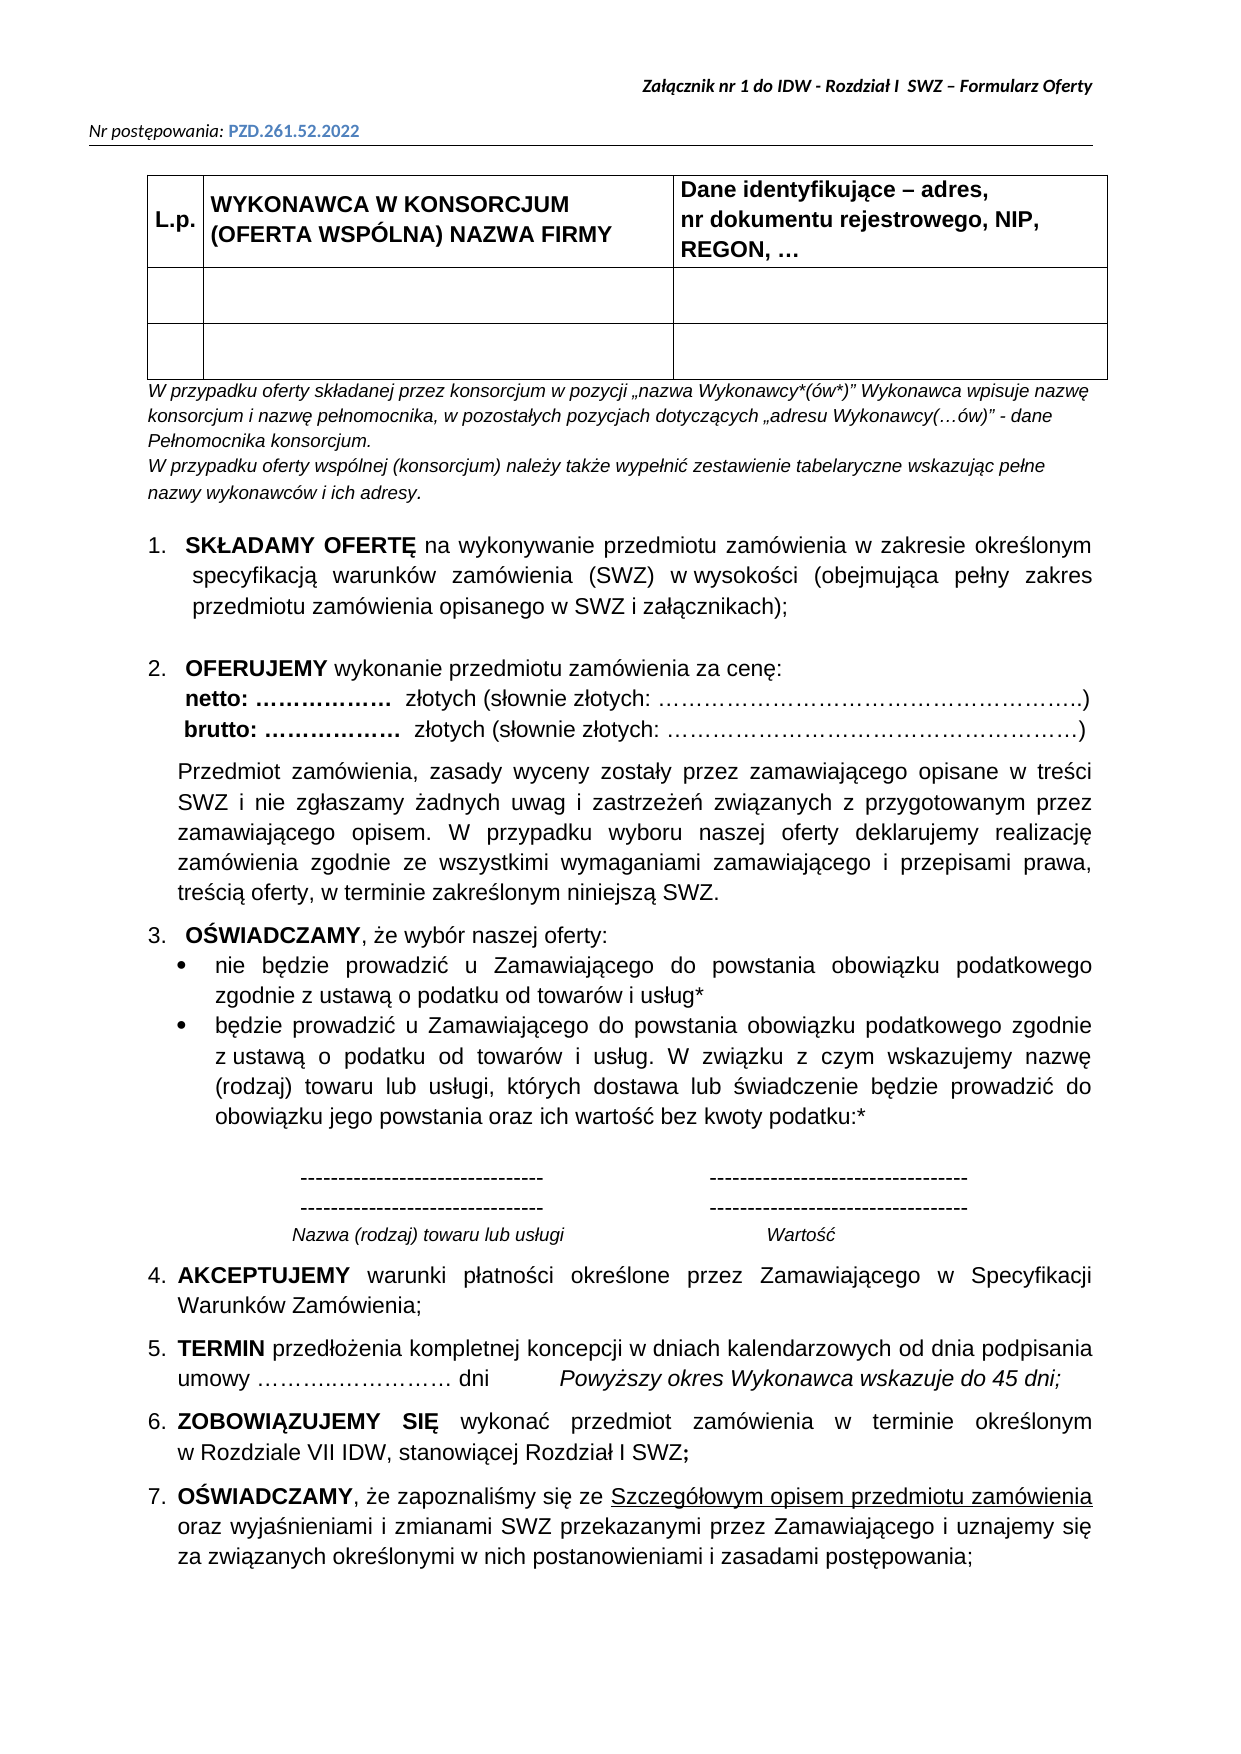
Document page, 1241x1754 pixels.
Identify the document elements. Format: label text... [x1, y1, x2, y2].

list nie będzie prowadzić u Zamawiającego do powstania obowiązku podatkowego zgodnie z ustawą o podatku od towarów i usług* [177, 952, 1093, 1008]
table_header WYKONAWCA W KONSORCJUM (OFERTA WSPÓLNA) NAZWA FIRMY [204, 176, 673, 267]
list OŚWIADCZAMY, że zapoznaliśmy się ze Szczegółowym opisem przedmiotu zamówienia oraz wyjaśnieniami i zmianami SWZ przekazanymi przez Zamawiającego i uznajemy się za związanych określonymi w nich postanowieniami i zasadami postępowania; [148, 1483, 1093, 1569]
text netto: ……………… złotych (słownie złotych: ………………………………………………..) [148, 685, 1093, 712]
table_cell [674, 268, 1107, 322]
text Przedmiot zamówienia, zasady wyceny zostały przez zamawiającego opisane w treści SWZ i nie zgłaszamy żadnych uwag i zastrzeżeń związanych z przygotowanym przez zamawiającego opisem. W przypadku wyboru naszej oferty deklarujemy realizację zamówienia zgodnie ze wszystkimi wymaganiami zamawiającego i przepisami prawa, treścią oferty, w terminie zakreślonym niniejszą SWZ. [177, 758, 1093, 905]
text -------------------------------- ---------------------------------- [177, 1163, 1093, 1190]
text W przypadku oferty wspólnej (konsorcjum) należy także wypełnić zestawienie tabelaryczne wskazując pełne nazwy wykonawców i ich adresy. [148, 455, 1093, 504]
list OŚWIADCZAMY, że wybór naszej oferty: [148, 922, 1093, 948]
text Nazwa (rodzaj) towaru lub usługi Wartość [177, 1224, 1093, 1245]
table_header Dane identyfikujące – adres, nr dokumentu rejestrowego, NIP, REGON, … [674, 176, 1107, 267]
table_cell [204, 324, 673, 379]
text brutto: ……………… złotych (słownie złotych: ………………………………………………) [177, 716, 1093, 742]
table_cell [148, 268, 203, 322]
text -------------------------------- ---------------------------------- [177, 1194, 1093, 1220]
table_cell [674, 324, 1107, 379]
list będzie prowadzić u Zamawiającego do powstania obowiązku podatkowego zgodnie z ustawą o podatku od towarów i usług. W związku z czym wskazujemy nazwę (rodzaj) towaru lub usługi, których dostawa lub świadczenie będzie prowadzić do obowiązku jego powstania oraz ich wartość bez kwoty podatku:* [177, 1012, 1093, 1129]
table_cell [148, 324, 203, 379]
list OFERUJEMY wykonanie przedmiotu zamówienia za cenę: [148, 655, 1093, 681]
text W przypadku oferty składanej przez konsorcjum w pozycji „nazwa Wykonawcy*(ów*)” Wykonawca wpisuje nazwę konsorcjum i nazwę pełnomocnika, w pozostałych pozycjach dotyczących „adresu Wykonawcy(…ów)” - dane Pełnomocnika konsorcjum. [148, 380, 1093, 451]
list AKCEPTUJEMY warunki płatności określone przez Zamawiającego w Specyfikacji Warunków Zamówienia; [148, 1262, 1093, 1318]
list ZOBOWIĄZUJEMY SIĘ wykonać przedmiot zamówienia w terminie określonym w Rozdziale VII IDW, stanowiącej Rozdział I SWZ; [148, 1408, 1093, 1466]
table_header L.p. [148, 176, 203, 267]
table_cell [204, 268, 673, 322]
list SKŁADAMY OFERTĘ na wykonywanie przedmiotu zamówienia w zakresie określonym specyfikacją warunków zamówienia (SWZ) w wysokości (obejmująca pełny zakres przedmiotu zamówienia opisanego w SWZ i załącznikach); [148, 532, 1093, 619]
list TERMIN przedłożenia kompletnej koncepcji w dniach kalendarzowych od dnia podpisania umowy ………..…………… dni Powyższy okres Wykonawca wskazuje do 45 dni; [148, 1335, 1093, 1391]
